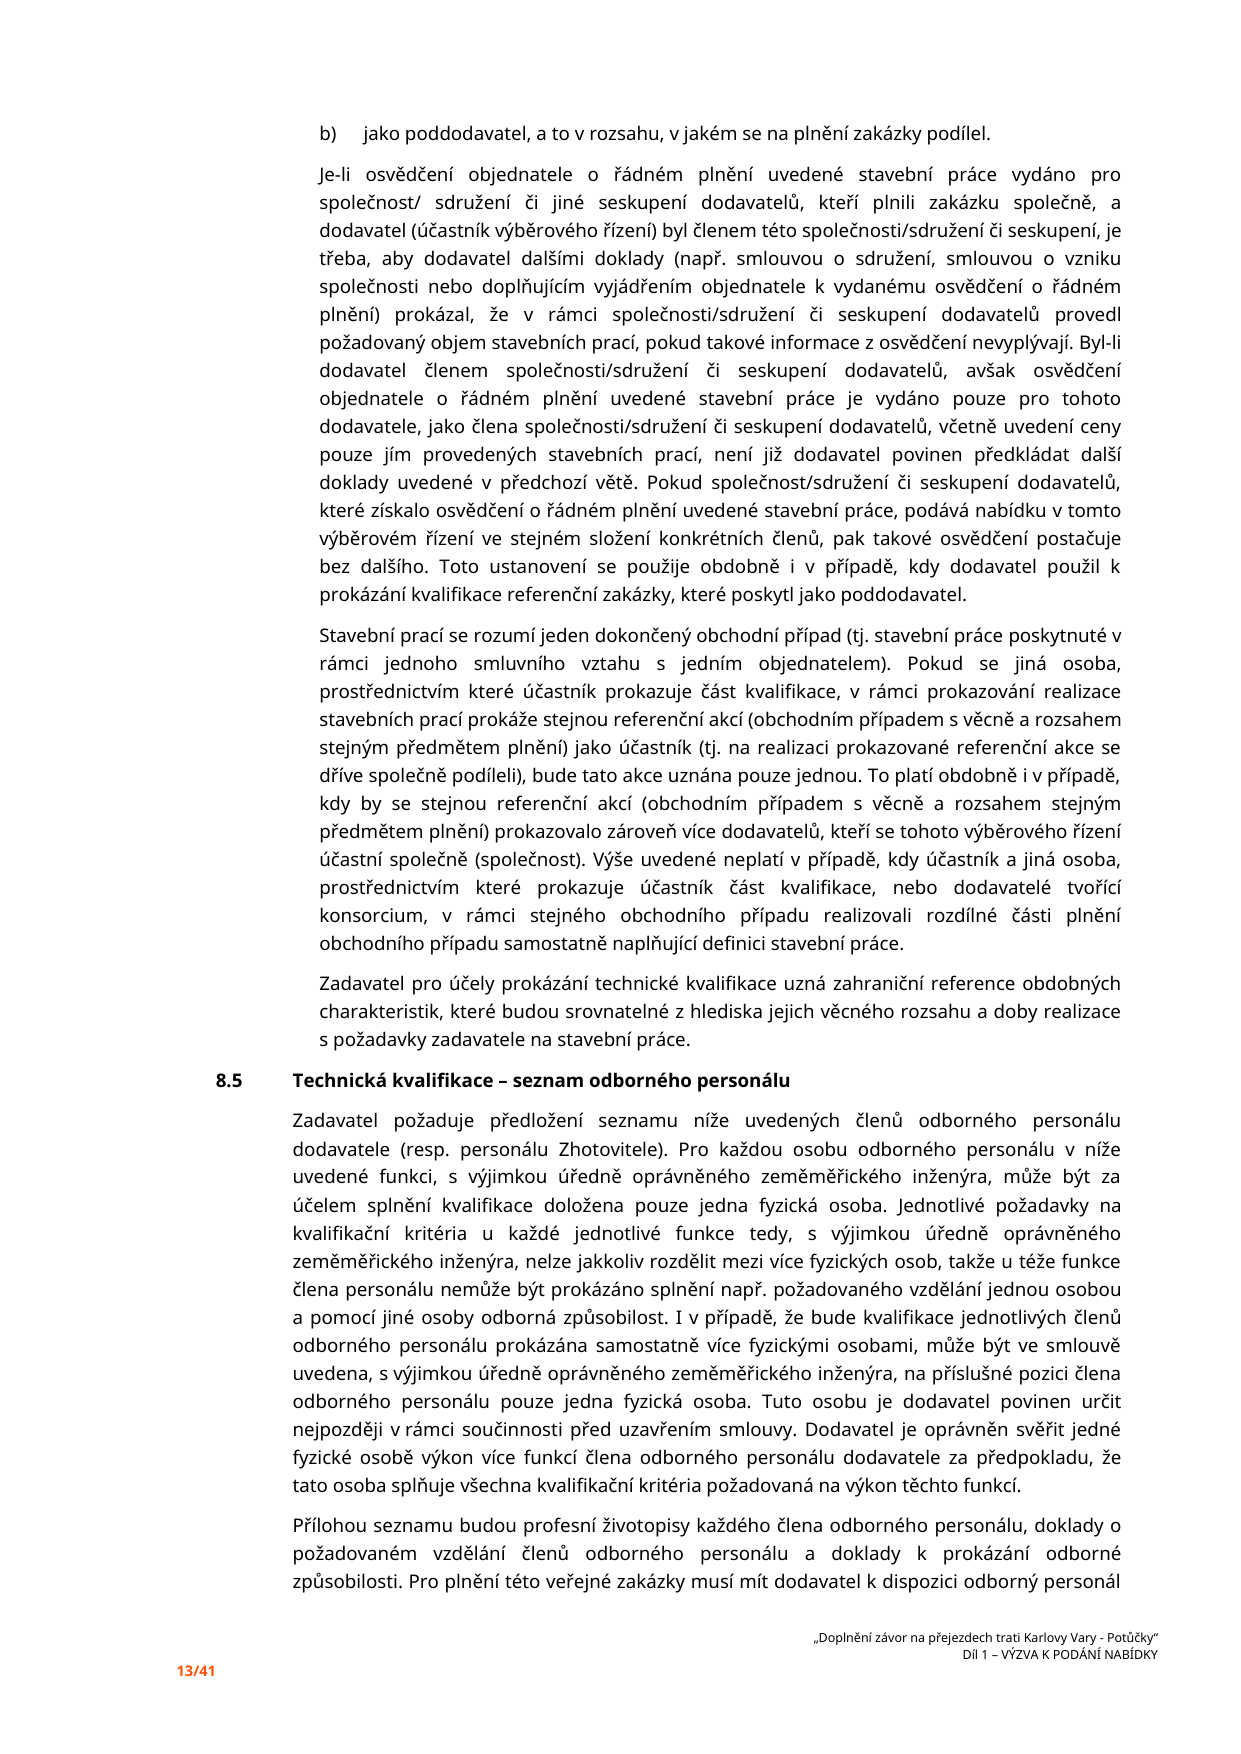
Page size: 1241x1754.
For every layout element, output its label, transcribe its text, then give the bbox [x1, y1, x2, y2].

text Zadavatel pro účely prokázání technické kvalifikace uzná zahraniční reference obdobných charakteristik, které budou srovnatelné z hlediska jejich věcného rozsahu a doby realizace s požadavky zadavatele na stavební práce. [319, 971, 1122, 1052]
text Zadavatel požaduje předložení seznamu níže uvedených členů odborného personálu dodavatele (resp. personálu Zhotovitele). Pro každou osobu odborného personálu v níže uvedené funkci, s výjimkou úředně oprávněného zeměměřického inženýra, může být za účelem splnění kvalifikace doložena pouze jedna fyzická osoba. Jednotlivé požadavky na kvalifikační kritéria u každé jednotlivé funkce tedy, s výjimkou úředně oprávněného zeměměřického inženýra, nelze jakkoliv rozdělit mezi více fyzických osob, takže u téže funkce člena personálu nemůže být prokázáno splnění např. požadovaného vzdělání jednou osobou a pomocí jiné osoby odborná způsobilost. I v případě, že bude kvalifikace jednotlivých členů odborného personálu prokázána samostatně více fyzickými osobami, může být ve smlouvě uvedena, s výjimkou úředně oprávněného zeměměřického inženýra, na příslušné pozici člena odborného personálu pouze jedna fyzická osoba. Tuto osobu je dodavatel povinen určit nejpozději v rámci součinnosti před uzavřením smlouvy. Dodavatel je oprávněn svěřit jedné fyzické osobě výkon více funkcí člena odborného personálu dodavatele za předpokladu, že tato osoba splňuje všechna kvalifikační kritéria požadovaná na výkon těchto funkcí. [292, 1108, 1122, 1498]
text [292, 1513, 1122, 1594]
text Je-li osvědčení objednatele o řádném plnění uvedené stavební práce vydáno pro společnost/ sdružení či jiné seskupení dodavatelů, kteří plnili zakázku společně, a dodavatel (účastník výběrového řízení) byl členem této společnosti/sdružení či seskupení, je třeba, aby dodavatel dalšími doklady (např. smlouvou o sdružení, smlouvou o vzniku společnosti nebo doplňujícím vyjádřením objednatele k vydanému osvědčení o řádném plnění) prokázal, že v rámci společnosti/sdružení či seskupení dodavatelů provedl požadovaný objem stavebních prací, pokud takové informace z osvědčení nevyplývají. Byl-li dodavatel členem společnosti/sdružení či seskupení dodavatelů, avšak osvědčení objednatele o řádném plnění uvedené stavební práce je vydáno pouze pro tohoto dodavatele, jako člena společnosti/sdružení či seskupení dodavatelů, včetně uvedení ceny pouze jím provedených stavebních prací, není již dodavatel povinen předkládat další doklady uvedené v předchozí větě. Pokud společnost/sdružení či seskupení dodavatelů, které získalo osvědčení o řádném plnění uvedené stavební práce, podává nabídku v tomto výběrovém řízení ve stejném složení konkrétních členů, pak takové osvědčení postačuje bez dalšího. Toto ustanovení se použije obdobně i v případě, kdy dodavatel použil k prokázání kvalifikace referenční zakázky, které poskytl jako poddodavatel. [319, 161, 1122, 607]
text Stavební prací se rozumí jeden dokončený obchodní případ (tj. stavební práce poskytnuté v rámci jednoho smluvního vztahu s jedním objednatelem). Pokud se jiná osoba, prostřednictvím které účastník prokazuje část kvalifikace, v rámci prokazování realizace stavebních prací prokáže stejnou referenční akcí (obchodním případem s věcně a rozsahem stejným předmětem plnění) jako účastník (tj. na realizaci prokazované referenční akce se dříve společně podíleli), bude tato akce uznána pouze jednou. To platí obdobně i v případě, kdy by se stejnou referenční akcí (obchodním případem s věcně a rozsahem stejným předmětem plnění) prokazovalo zároveň více dodavatelů, kteří se tohoto výběrového řízení účastní společně (společnost). Výše uvedené neplatí v případě, kdy účastník a jiná osoba, prostřednictvím které prokazuje účastník část kvalifikace, nebo dodavatelé tvořící konsorcium, v rámci stejného obchodního případu realizovali rozdílné části plnění obchodního případu samostatně naplňující definici stavební práce. [319, 622, 1122, 956]
text b) jako poddodavatel, a to v rozsahu, v jakém se na plnění zakázky podílel. [319, 121, 1122, 146]
text Technická kvalifikace – seznam odborného personálu [216, 1067, 1122, 1093]
